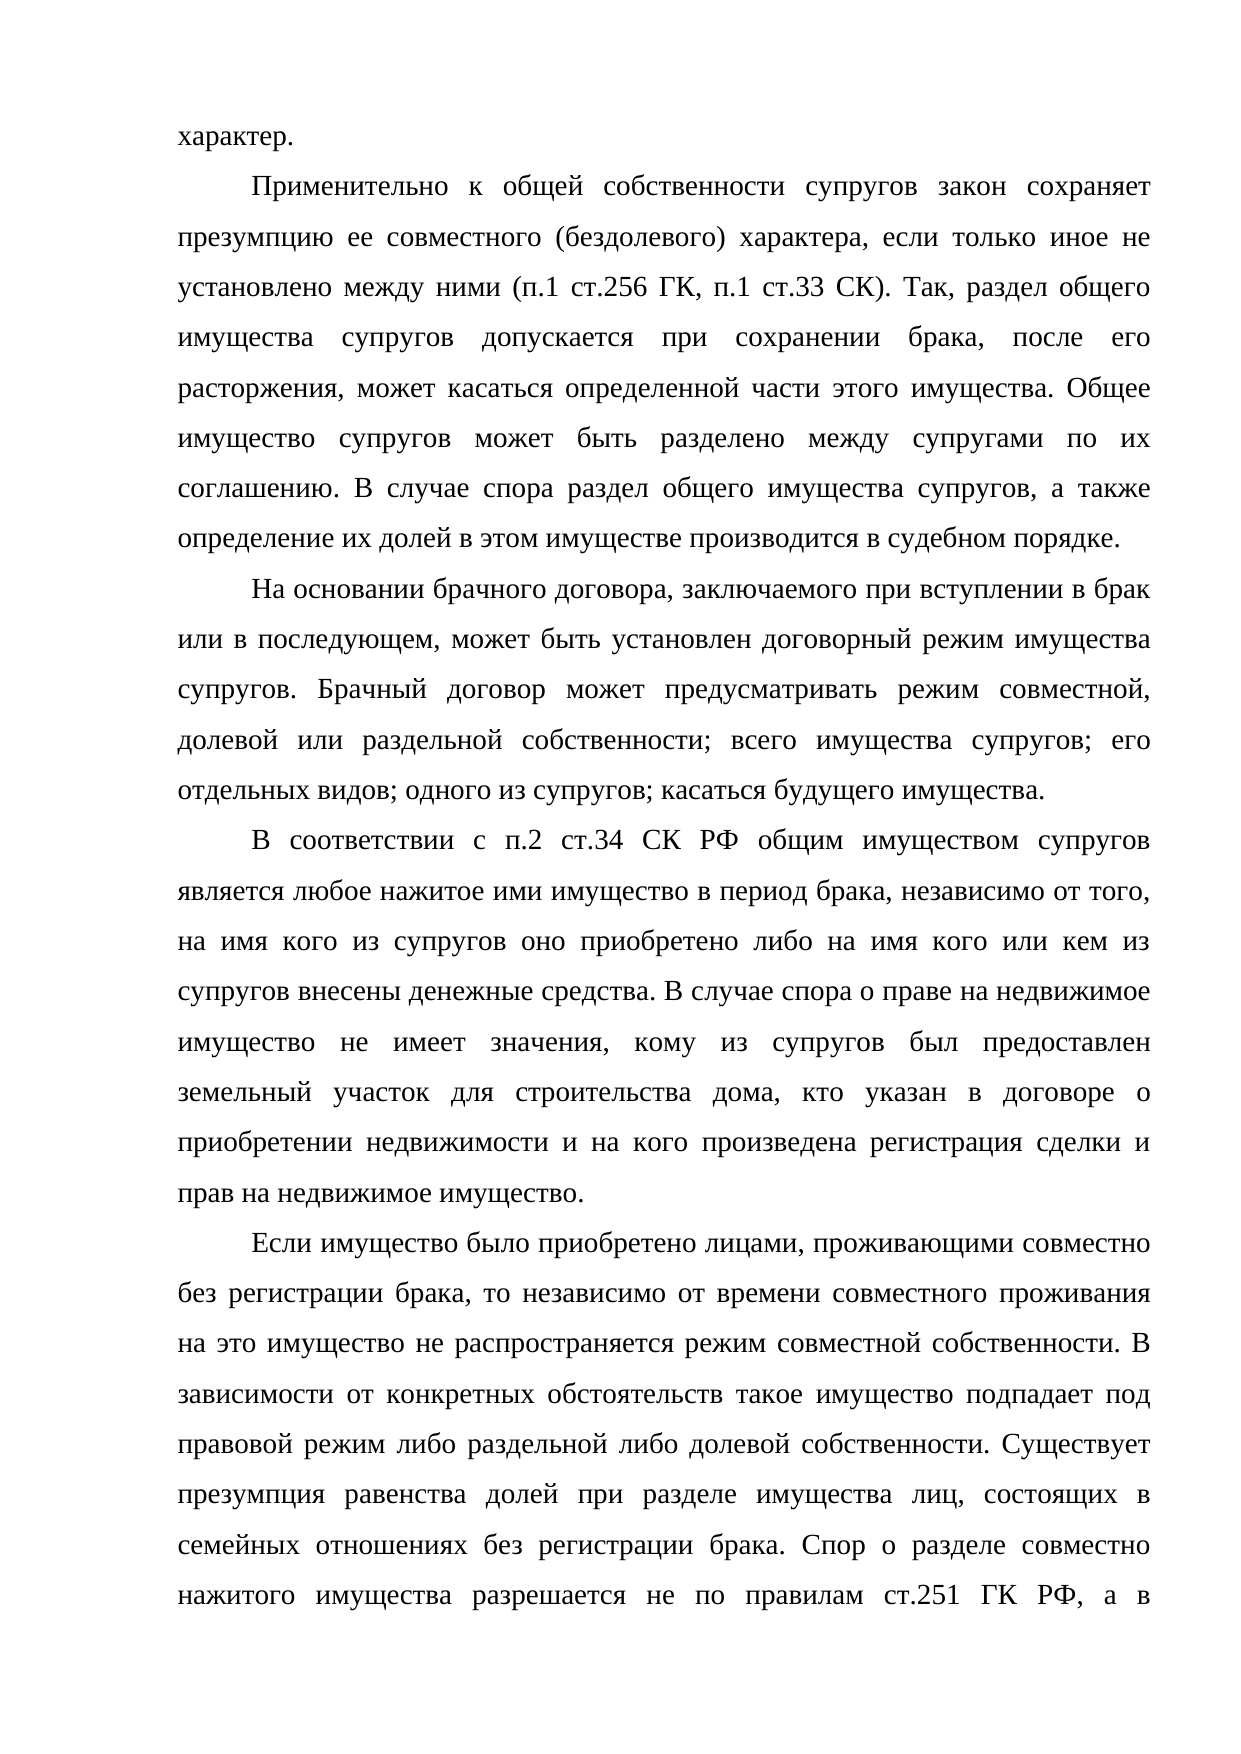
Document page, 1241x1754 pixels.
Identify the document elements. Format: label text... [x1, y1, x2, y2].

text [177, 1225, 1152, 1611]
text На основании брачного договора, заключаемого при вступлении в брак или в последующем, может быть установлен договорный режим имущества супругов. Брачный договор может предусматривать режим совместной, долевой или раздельной собственности; всего имущества супругов; его отдельных видов; одного из супругов; касаться будущего имущества. [177, 571, 1152, 806]
text Применительно к общей собственности супругов закон сохраняет презумпцию ее совместного (бездолевого) характера, если только иное не установлено между ними (п.1 ст.256 ГК, п.1 ст.33 СК). Так, раздел общего имущества супругов допускается при сохранении брака, после его расторжения, может касаться определенной части этого имущества. Общее имущество супругов может быть разделено между супругами по их соглашению. В случае спора раздел общего имущества супругов, а также определение их долей в этом имуществе производится в судебном порядке. [177, 168, 1152, 554]
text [177, 118, 1152, 152]
text В соответствии с п.2 ст.34 СК РФ общим имуществом супругов является любое нажитое ими имущество в период брака, независимо от того, на имя кого из супругов оно приобретено либо на имя кого или кем из супругов внесены денежные средства. В случае спора о праве на недвижимое имущество не имеет значения, кому из супругов был предоставлен земельный участок для строительства дома, кто указан в договоре о приобретении недвижимости и на кого произведена регистрация сделки и прав на недвижимое имущество. [177, 822, 1152, 1208]
